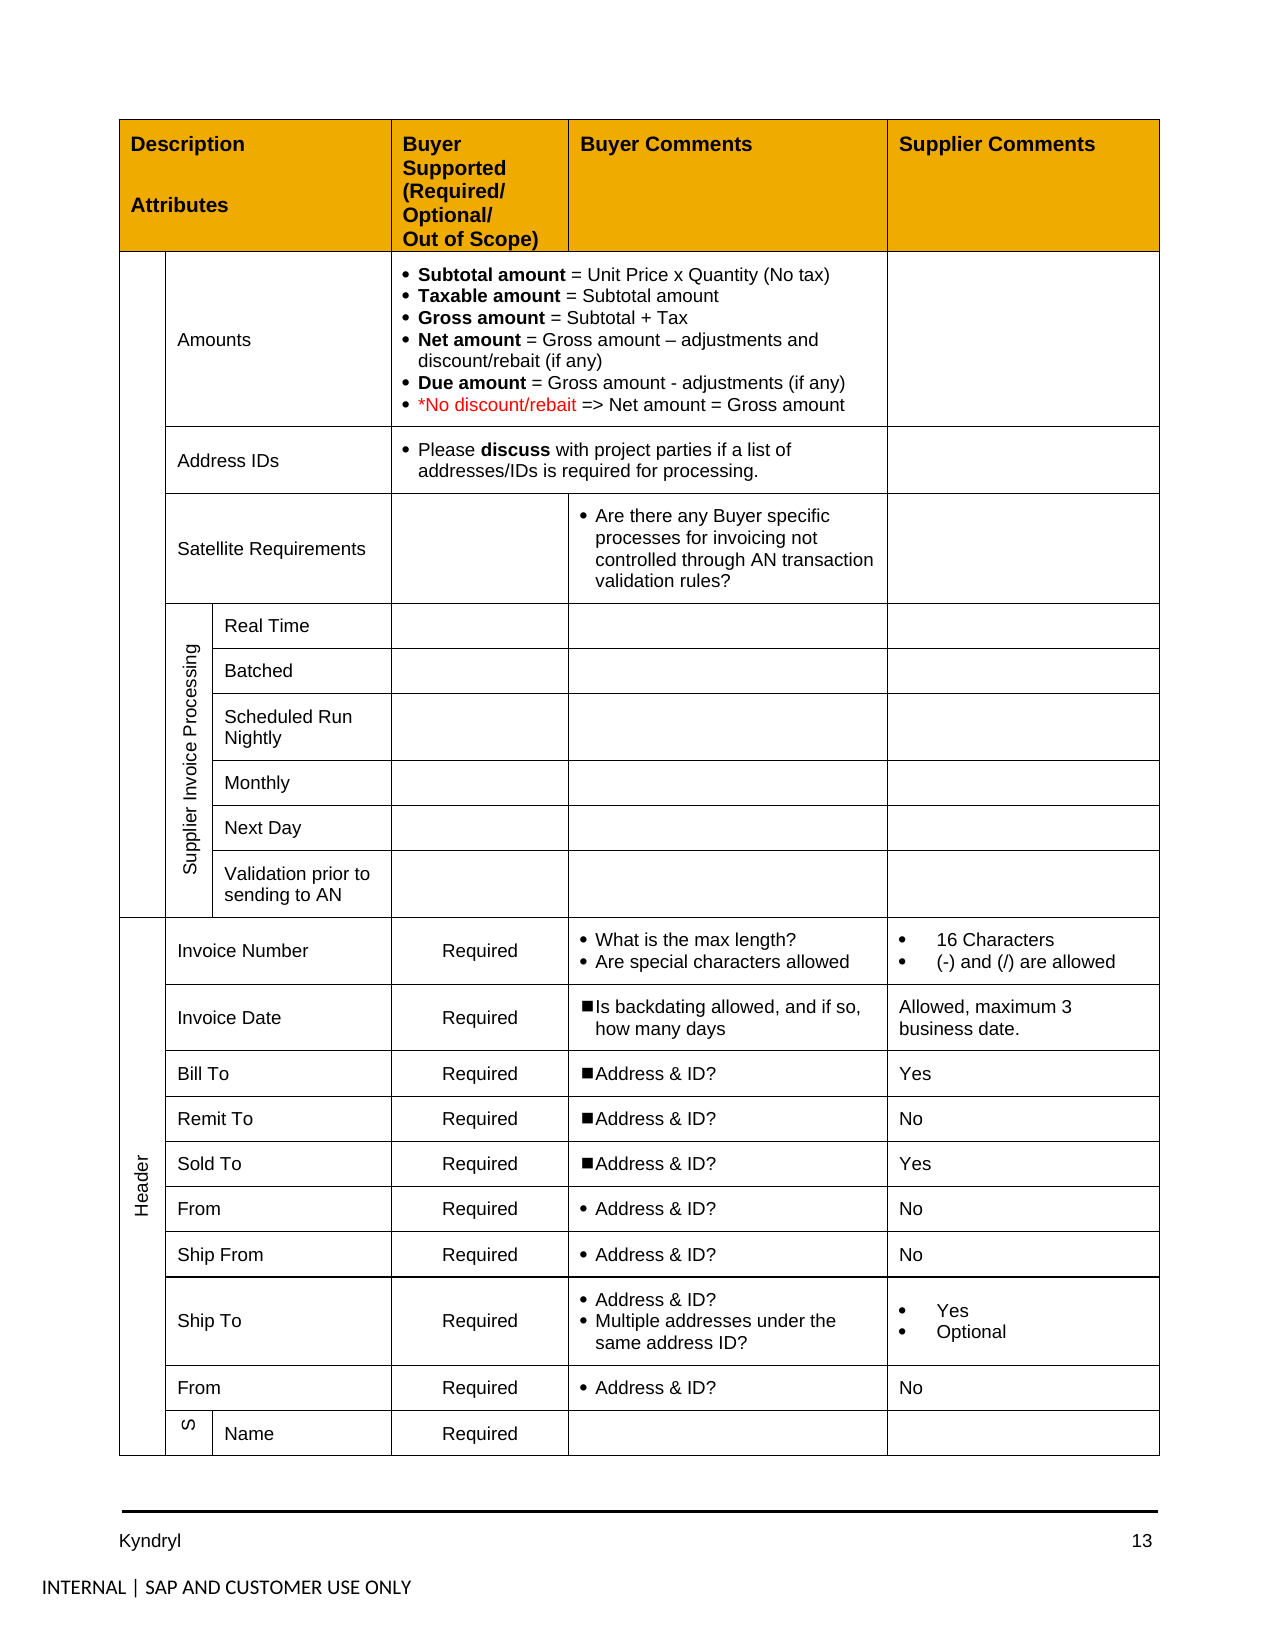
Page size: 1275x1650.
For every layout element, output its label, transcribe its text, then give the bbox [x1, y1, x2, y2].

table_cell No [888, 1366, 1159, 1410]
table_cell No [888, 1187, 1159, 1231]
table_cell [569, 761, 887, 805]
table_cell [392, 649, 568, 693]
table_cell Required [392, 918, 568, 983]
table_cell Satellite Requirements [166, 494, 391, 603]
table_cell Real Time [213, 604, 391, 648]
table_cell [392, 494, 568, 603]
table_cell [569, 649, 887, 693]
table_cell Required [392, 1411, 568, 1455]
table_cell [392, 761, 568, 805]
table_cell Please discuss with project parties if a list of addresses/IDs is required for processing. [392, 427, 887, 493]
table_cell Subtotal amount = Unit Price x Quantity (No tax) Taxable amount = Subtotal amount Gross amount = Subtotal + Tax Net amount = Gross amount – adjustments and discount/rebait (if any) Due amount = Gross amount - adjustments (if any) *No discount/rebait => Net amount = Gross amount [392, 252, 887, 426]
table_cell [569, 604, 887, 648]
table_cell [888, 694, 1159, 760]
table_cell Bill To [166, 1051, 391, 1096]
table_cell Required [392, 1278, 568, 1365]
table_cell Yes [888, 1142, 1159, 1186]
table_cell Header [120, 918, 165, 1455]
table_cell Invoice Number [166, 918, 391, 983]
table_cell [569, 1411, 887, 1455]
table_cell Required [392, 1142, 568, 1186]
table_cell Address & ID? [569, 1051, 887, 1096]
table_cell [569, 806, 887, 850]
table_cell Supplier Invoice Processing [166, 604, 212, 917]
table_cell Required [392, 985, 568, 1050]
table_cell Address & ID? [569, 1097, 887, 1141]
table_cell [888, 761, 1159, 805]
table_cell [392, 604, 568, 648]
table_cell Yes Optional [888, 1278, 1159, 1365]
table_cell Scheduled Run Nightly [213, 694, 391, 760]
table_cell [888, 649, 1159, 693]
table_cell [888, 252, 1159, 426]
table_cell Address & ID? Multiple addresses under the same address ID? [569, 1278, 887, 1365]
table_cell [888, 427, 1159, 493]
table_cell Address IDs [166, 427, 391, 493]
table_cell Ship From [166, 1232, 391, 1276]
table_cell Next Day [213, 806, 391, 850]
table_cell Address & ID? [569, 1232, 887, 1276]
table_cell What is the max length? Are special characters allowed [569, 918, 887, 983]
table_cell From [166, 1187, 391, 1231]
table_cell 16 Characters (-) and (/) are allowed [888, 918, 1159, 983]
table_cell Batched [213, 649, 391, 693]
table_cell Allowed, maximum 3 business date. [888, 985, 1159, 1050]
table_cell Name [213, 1411, 391, 1455]
table_cell Required [392, 1366, 568, 1410]
table_cell [888, 494, 1159, 603]
table_cell No [888, 1097, 1159, 1141]
table_cell Monthly [213, 761, 391, 805]
table_cell Remit To [166, 1097, 391, 1141]
table_cell Address & ID? [569, 1366, 887, 1410]
table_cell Address & ID? [569, 1187, 887, 1231]
table_cell [888, 604, 1159, 648]
table_cell Are there any Buyer specific processes for invoicing not controlled through AN transaction validation rules? [569, 494, 887, 603]
table_cell [392, 694, 568, 760]
table_cell Invoice Date [166, 985, 391, 1050]
table_header Description Attributes [120, 120, 391, 251]
table_cell [888, 851, 1159, 917]
table_cell Required [392, 1051, 568, 1096]
table_cell Ship To [166, 1278, 391, 1365]
table_cell No [888, 1232, 1159, 1276]
table_cell Validation prior to sending to AN [213, 851, 391, 917]
table_header Buyer Comments [569, 120, 887, 251]
table_cell [569, 851, 887, 917]
table_cell [392, 806, 568, 850]
table_cell [569, 694, 887, 760]
table_cell [888, 1411, 1159, 1455]
table_cell Is backdating allowed, and if so, how many days [569, 985, 887, 1050]
table_cell [392, 851, 568, 917]
table_cell Strict Validation [166, 1411, 212, 1455]
table_cell [888, 806, 1159, 850]
table_cell Amounts [166, 252, 391, 426]
table_cell Required [392, 1232, 568, 1276]
table_cell Sold To [166, 1142, 391, 1186]
table_cell Yes [888, 1051, 1159, 1096]
table_cell From [166, 1366, 391, 1410]
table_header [392, 120, 568, 251]
table_header Supplier Comments [888, 120, 1159, 251]
table_cell Required [392, 1097, 568, 1141]
table_cell Required [392, 1187, 568, 1231]
table_cell Address & ID? [569, 1142, 887, 1186]
